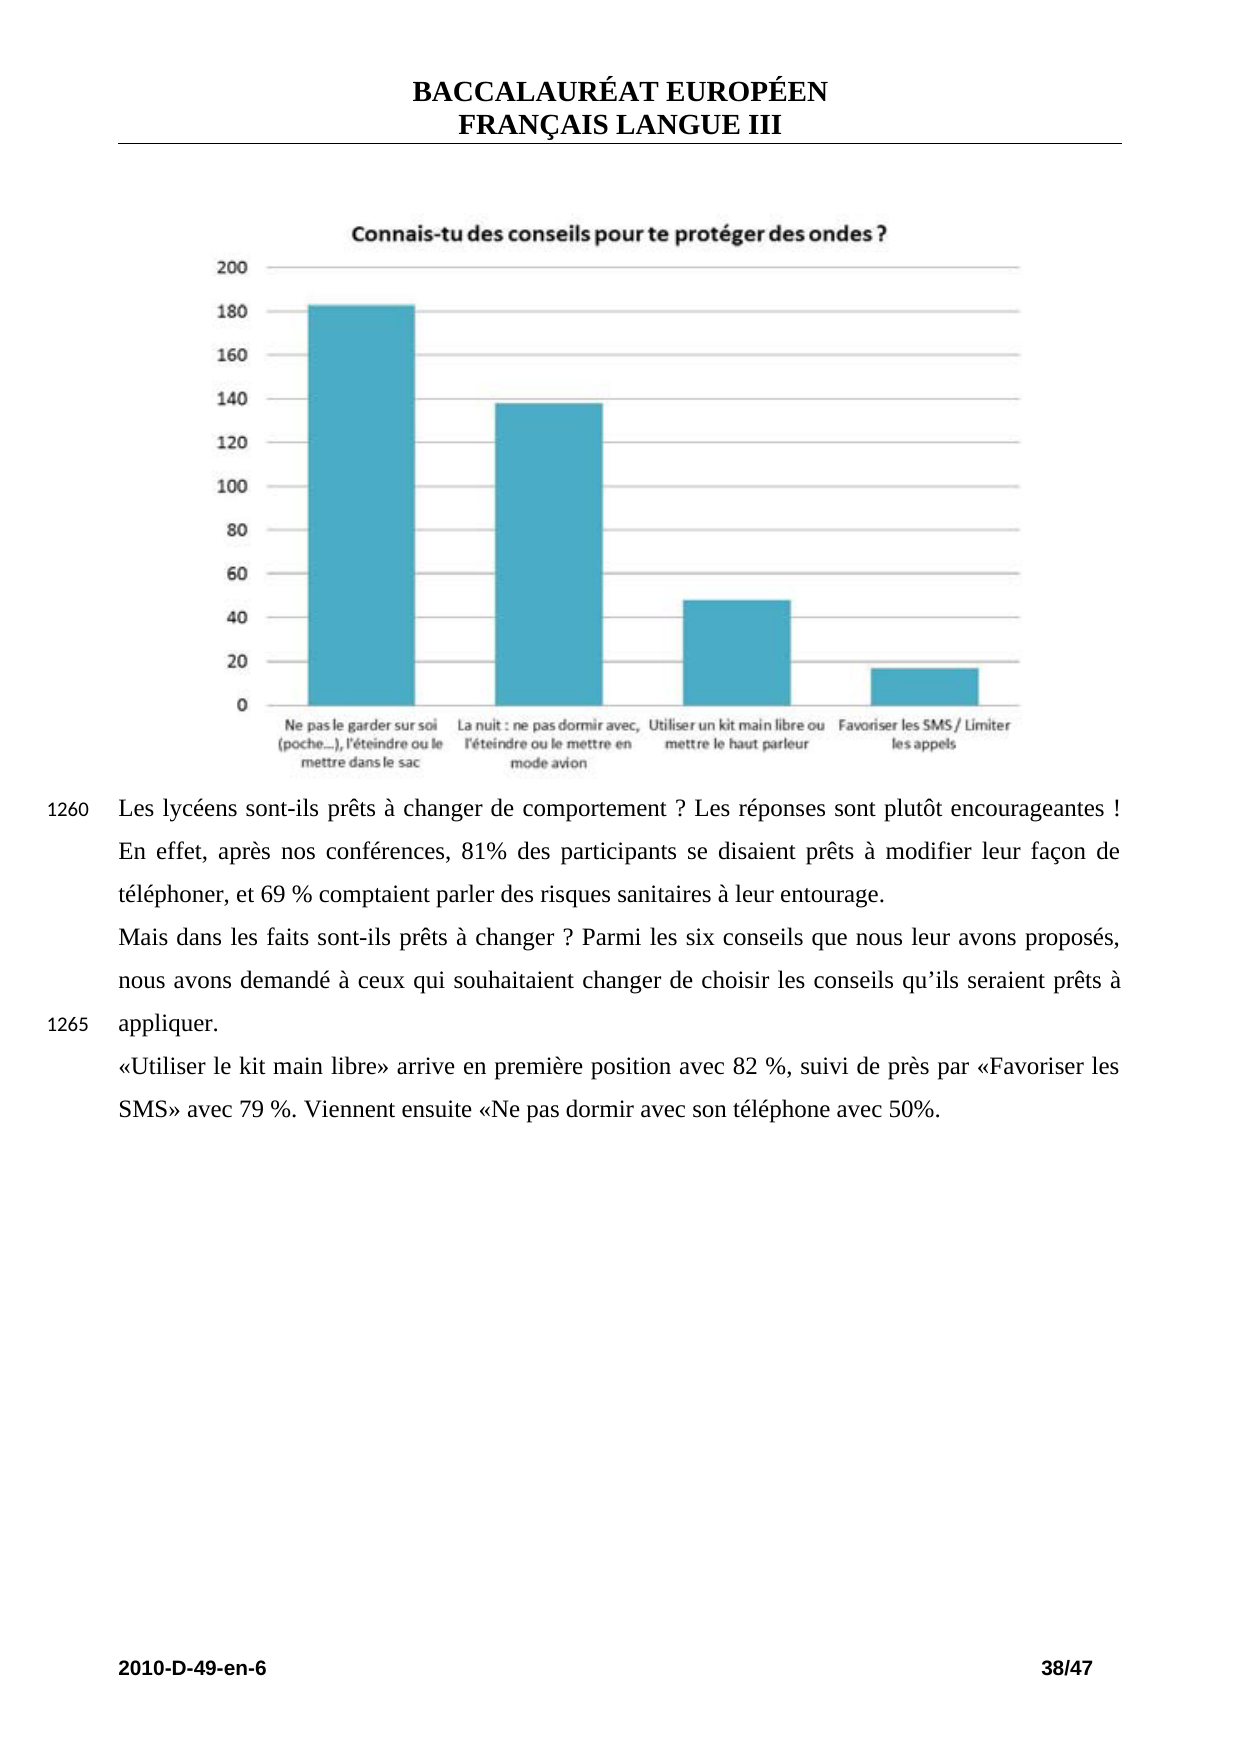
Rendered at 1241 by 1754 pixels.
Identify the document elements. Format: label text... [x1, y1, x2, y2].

text Mais dans les faits sont-ils prêts à changer ? Parmi les six conseils que nous leur avons proposés, nous avons demandé à ceux qui souhaitaient changer de choisir les conseils qu’ils seraient prêts à appliquer. [118, 922, 1122, 1037]
text «Utiliser le kit main libre» arrive en première position avec 82 %, suivi de près par «Favoriser les SMS» avec 79 %. Viennent ensuite «Ne pas dormir avec son téléphone avec 50%. [118, 1051, 1122, 1123]
text Les lycéens sont-ils prêts à changer de comportement ? Les réponses sont plutôt encourageantes ! En effet, après nos conférences, 81% des participants se disaient prêts à modifier leur façon de téléphoner, et 69 % comptaient parler des risques sanitaires à leur entourage. [118, 793, 1122, 908]
